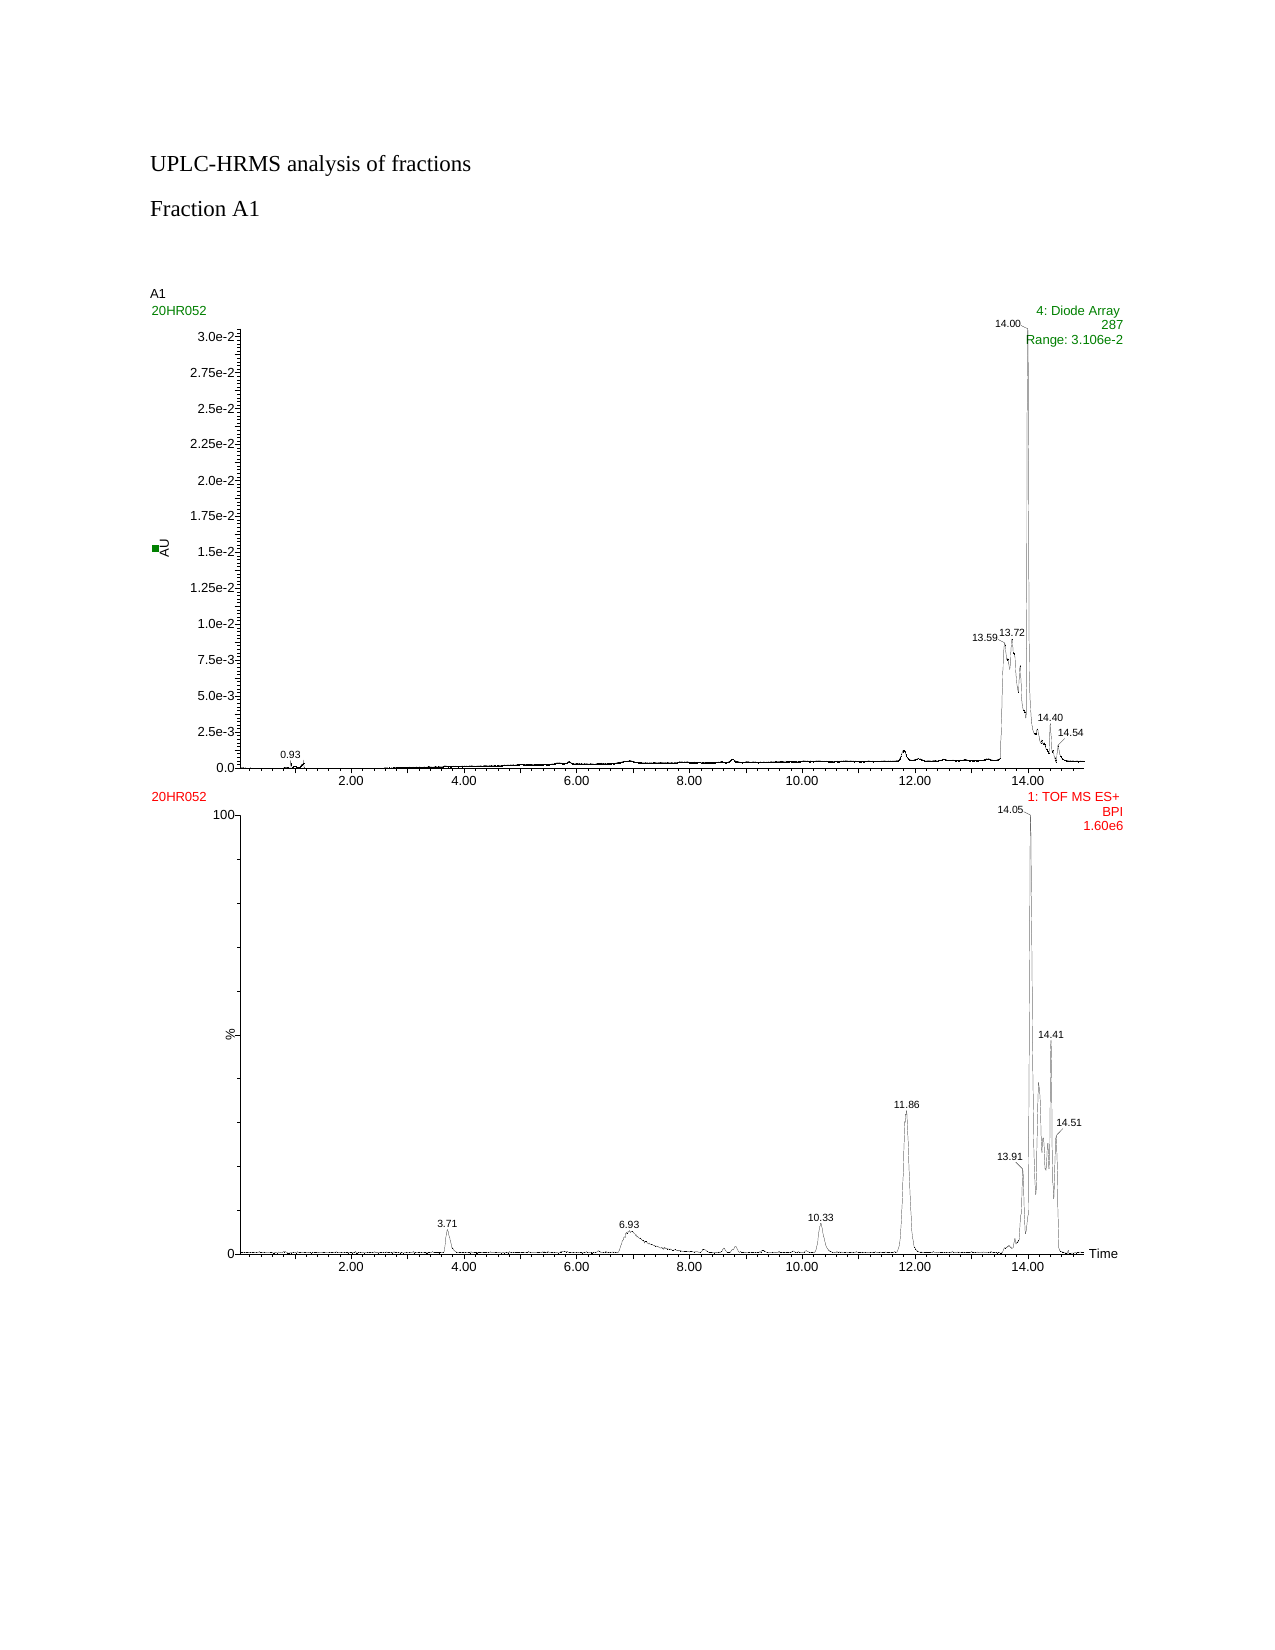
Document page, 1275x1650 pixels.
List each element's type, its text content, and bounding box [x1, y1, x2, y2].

text Fraction A1 [150, 195, 1125, 221]
text UPLC-HRMS analysis of fractions [150, 150, 1125, 176]
